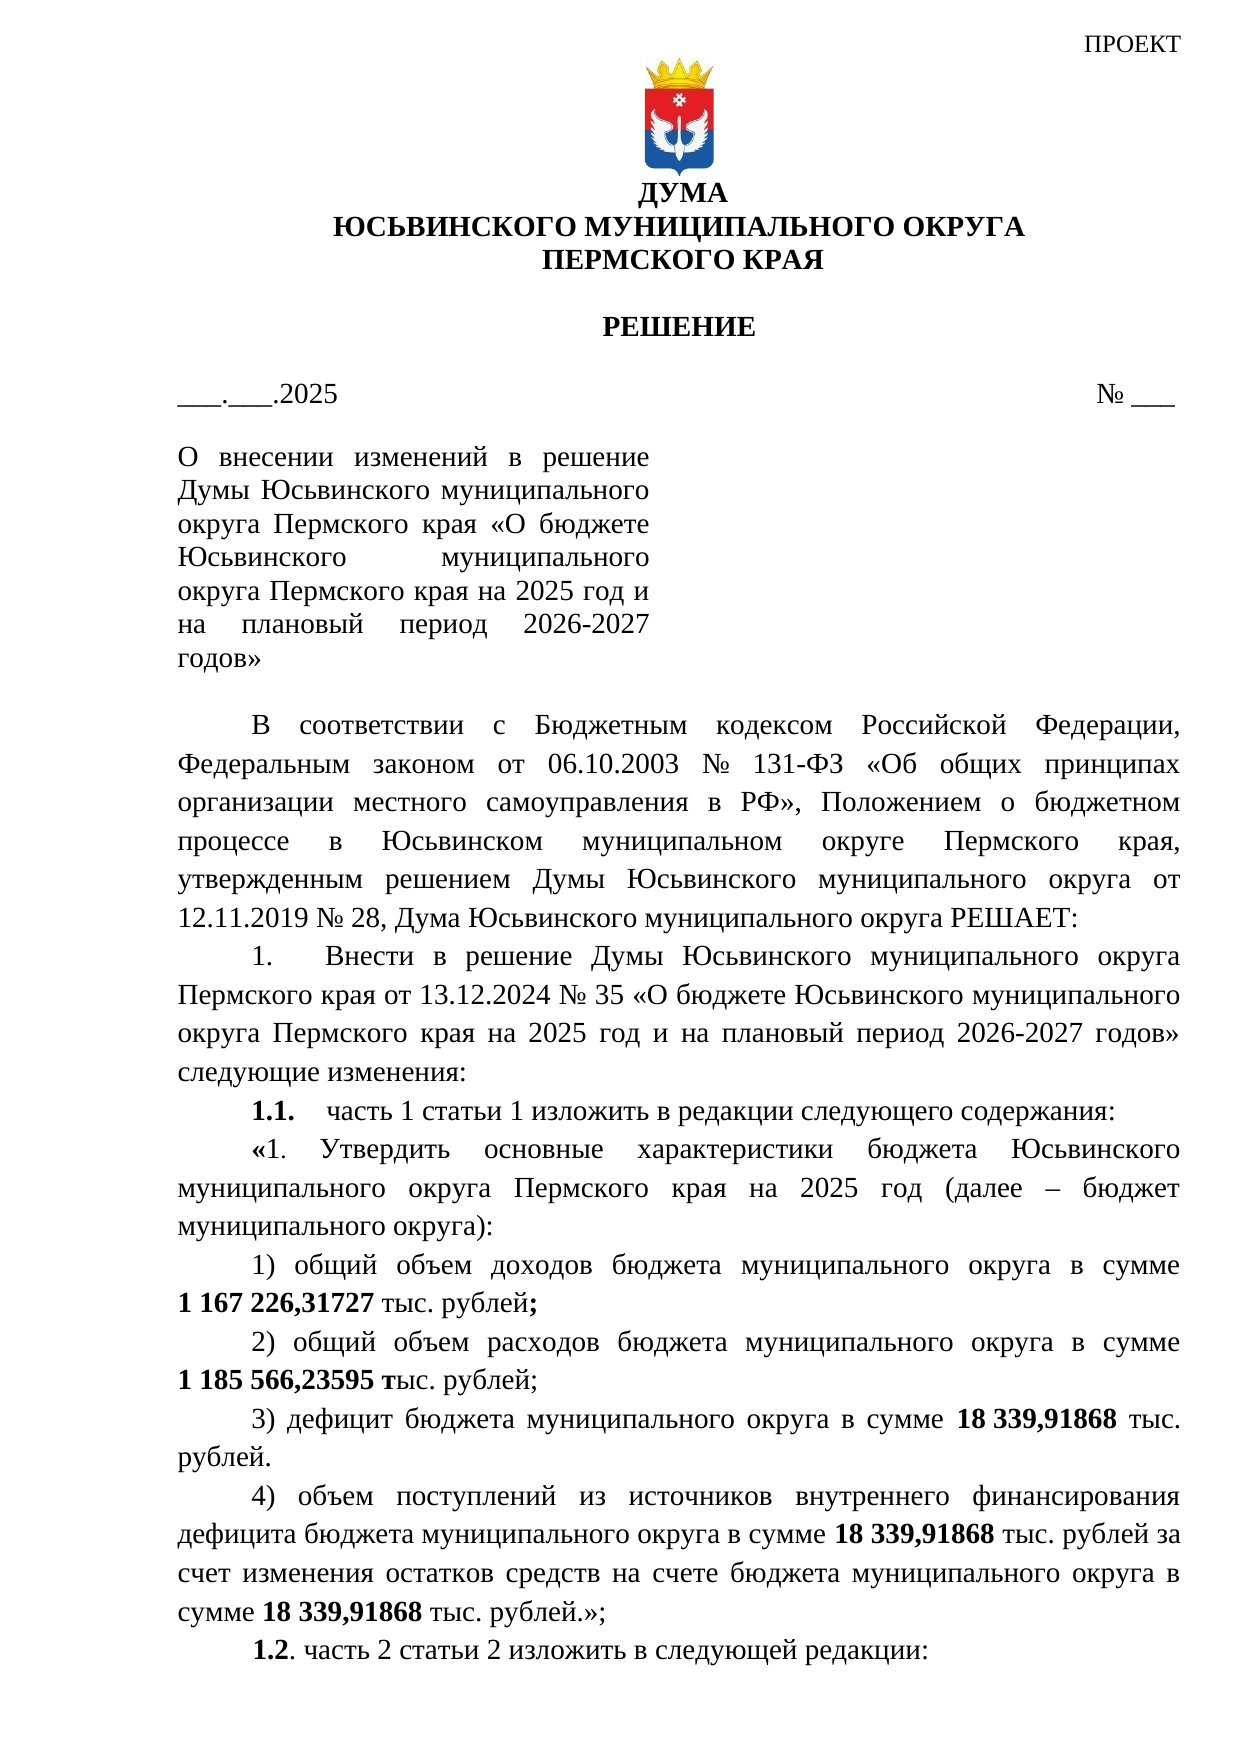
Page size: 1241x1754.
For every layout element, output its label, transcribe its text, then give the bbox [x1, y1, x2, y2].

title ПЕРМСКОГО КРАЯ [177, 242, 1181, 276]
list Внести в решение Думы Юсьвинского муниципального округа Пермского края от 13.12.2024 № 35 «О бюджете Юсьвинского муниципального округа Пермского края на 2025 год и на плановый период 2026-2027 годов» следующие изменения: [177, 938, 1181, 1088]
text О внесении изменений в решение Думы Юсьвинского муниципального округа Пермского края «О бюджете Юсьвинского муниципального округа Пермского края на 2025 год и на плановый период 2026-2027 годов» [177, 439, 650, 674]
text 2) общий объем расходов бюджета муниципального округа в сумме 1 185 566,23595 тыс. рублей; [177, 1324, 1181, 1396]
text 1.2. часть 2 статьи 2 изложить в следующей редакции: [177, 1632, 1181, 1666]
picture [644, 58, 714, 176]
title ___.___.2025 № ___ [177, 377, 1181, 410]
text 4) объем поступлений из источников внутреннего финансирования дефицита бюджета муниципального округа в сумме 18 339,91868 тыс. рублей за счет изменения остатков средств на счете бюджета муниципального округа в сумме 18 339,91868 тыс. рублей.»; [177, 1478, 1181, 1627]
title РЕШЕНИЕ [177, 309, 1181, 343]
text 3) дефицит бюджета муниципального округа в сумме 18 339,91868 тыс. рублей. [177, 1401, 1181, 1473]
list часть 1 статьи 1 изложить в редакции следующего содержания: [251, 1093, 1181, 1126]
title ДУМА [177, 175, 1181, 209]
title ЮСЬВИНСКОГО МУНИЦИПАЛЬНОГО ОКРУГА [177, 209, 1181, 242]
text 1) общий объем доходов бюджета муниципального округа в сумме 1 167 226,31727 тыс. рублей; [177, 1247, 1181, 1319]
text «1. Утвердить основные характеристики бюджета Юсьвинского муниципального округа Пермского края на 2025 год (далее – бюджет муниципального округа): [177, 1131, 1181, 1242]
text В соответствии с Бюджетным кодексом Российской Федерации, Федеральным законом от 06.10.2003 № 131-ФЗ «Об общих принципах организации местного самоуправления в РФ», Положением о бюджетном процессе в Юсьвинском муниципальном округе Пермского края, утвержденным решением Думы Юсьвинского муниципального округа от 12.11.2019 № 28, Дума Юсьвинского муниципального округа РЕШАЕТ: [177, 707, 1181, 933]
